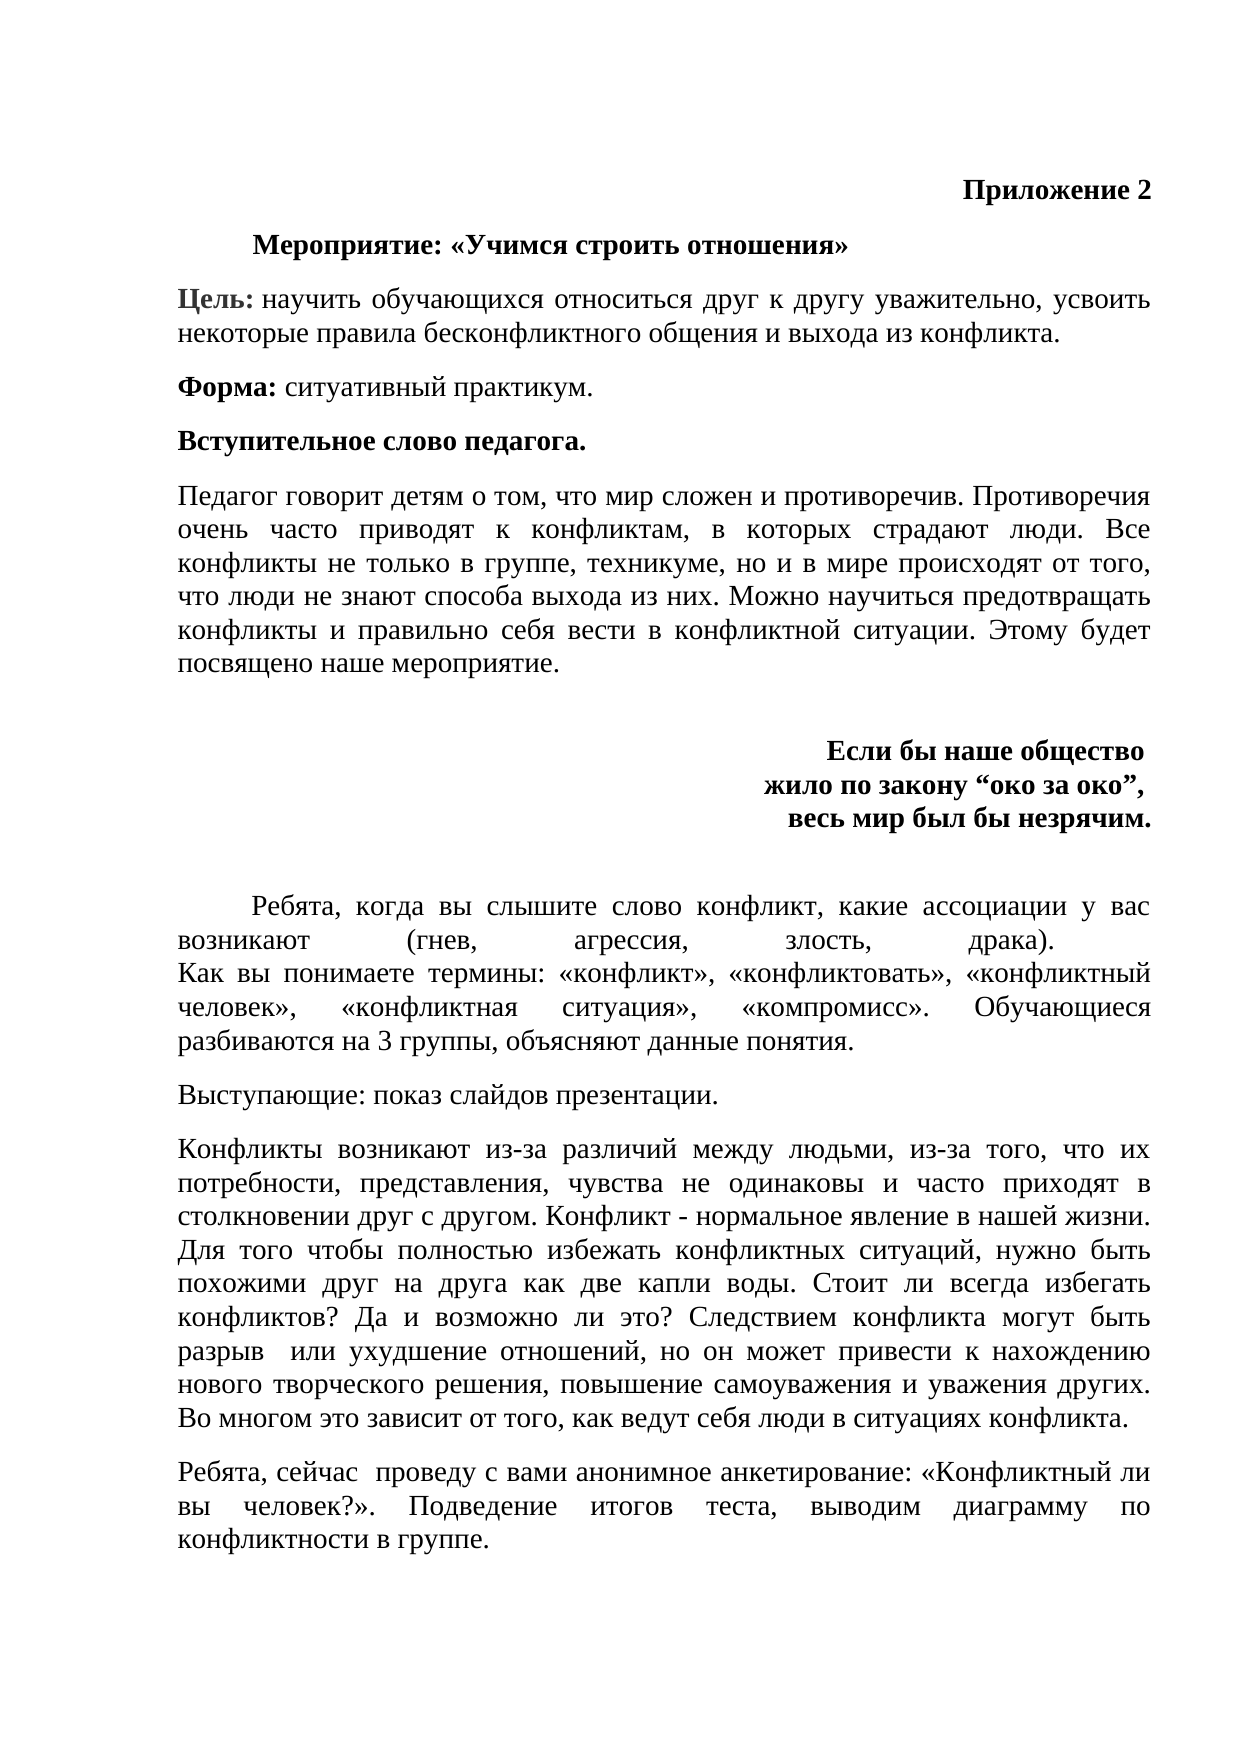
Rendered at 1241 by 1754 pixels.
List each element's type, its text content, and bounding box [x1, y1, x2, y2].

text Ребята, сейчас проведу с вами анонимное анкетирование: «Конфликтный ли вы человек?». Подведение итогов теста, выводим диаграмму по конфликтности в группе. [177, 1454, 1152, 1555]
text Ребята, когда вы слышите слово конфликт, какие ассоциации у вас возникают (гнев, агрессия, злость, драка). Как вы понимаете термины: «конфликт», «конфликтовать», «конфликтный человек», «конфликтная ситуация», «компромисс». Обучающиеся разбиваются на 3 группы, объясняют данные понятия. [177, 888, 1152, 1056]
text Вступительное слово педагога. [177, 423, 1152, 457]
list Мероприятие: «Учимся строить отношения» [252, 227, 1152, 260]
text Выступающие: показ слайдов презентации. [177, 1077, 1152, 1111]
text Педагог говорит детям о том, что мир сложен и противоречив. Противоречия очень часто приводят к конфликтам, в которых страдают люди. Все конфликты не только в группе, техникуме, но и в мире происходят от того, что люди не знают способа выхода из них. Можно научиться предотвращать конфликты и правильно себя вести в конфликтной ситуации. Этому будет посвящено наше мероприятие. [177, 478, 1152, 679]
text Приложение 2 [177, 172, 1152, 206]
text Цель: научить обучающихся относиться друг к другу уважительно, усвоить некоторые правила бесконфликтного общения и выхода из конфликта. [177, 281, 1152, 348]
list Если бы наше общество жило по закону “око за око”, весь мир был бы незрячим. [252, 700, 1152, 834]
text Форма: ситуативный практикум. [177, 369, 1152, 403]
text Конфликты возникают из-за различий между людьми, из-за того, что их потребности, представления, чувства не одинаковы и часто приходят в столкновении друг с другом. Конфликт - нормальное явление в нашей жизни. Для того чтобы полностью избежать конфликтных ситуаций, нужно быть похожими друг на друга как две капли воды. Стоит ли всегда избегать конфликтов? Да и возможно ли это? Следствием конфликта могут быть разрыв или ухудшение отношений, но он может привести к нахождению нового творческого решения, повышение самоуважения и уважения других. Во многом это зависит от того, как ведут себя люди в ситуациях конфликта. [177, 1131, 1152, 1433]
